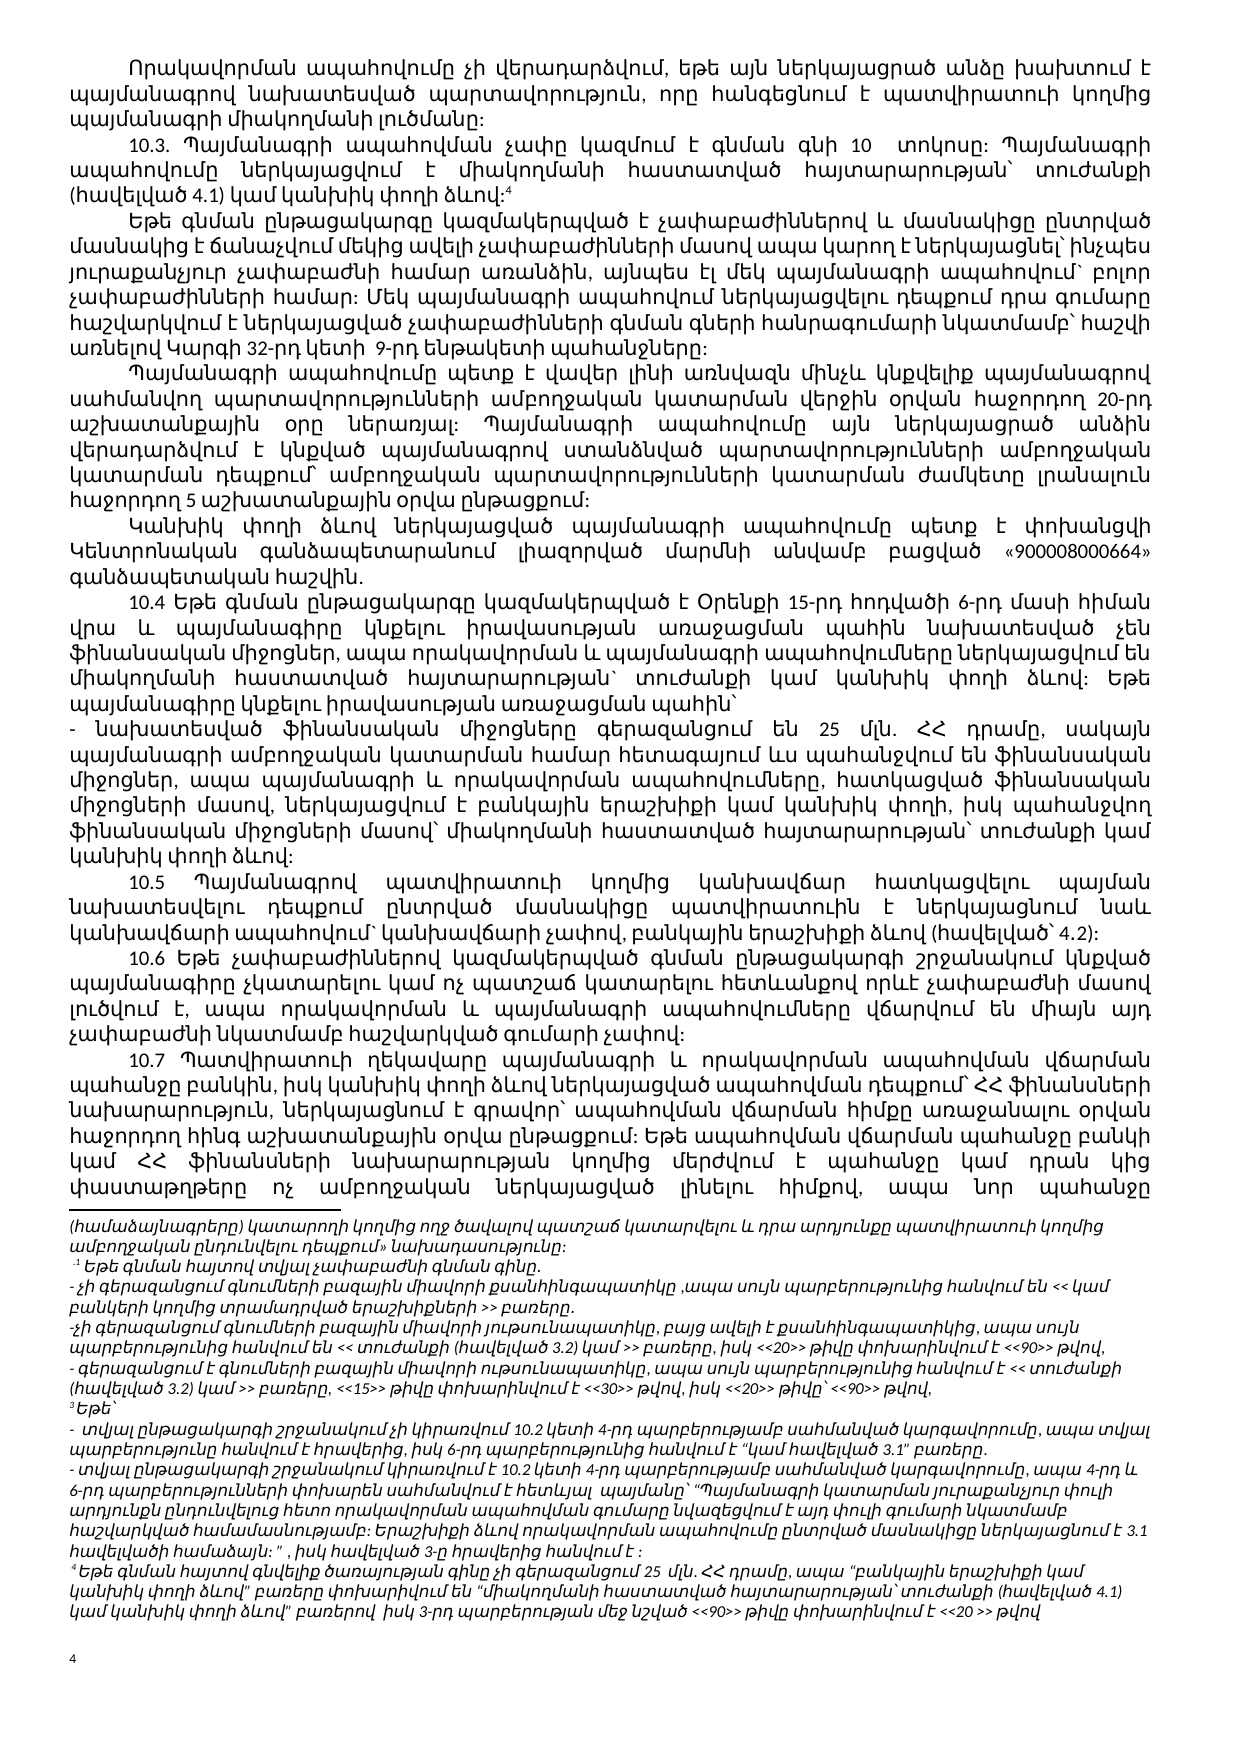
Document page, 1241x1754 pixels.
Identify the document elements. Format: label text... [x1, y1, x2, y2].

text 10.3. Պայմանագրի ապահովման չափը կազմում է գնման գնի 10 տոկոսը: Պայմանագրի ապահովումը ներկայացվում է միակողմանի հաստատված հայտարարության՝ տուժանքի (հավելված 4.1) կամ կանխիկ փողի ձևով: [69, 132, 1152, 208]
text 10.5 Պայմանագրով պատվիրատուի կողմից կանխավճար հատկացվելու պայման նախատեսվելու դեպքում ընտրված մասնակիցը պատվիրատուին է ներկայացնում նաև կանխավճարի ապահովում` կանխավճարի չափով, բանկային երաշխիքի ձևով (հավելված՝ 4․2): [69, 869, 1152, 945]
text 10.7 Պատվիրատուի ղեկավարը պայմանագրի և որակավորման ապահովման վճարման պահանջը բանկին, իսկ կանխիկ փողի ձևով ներկայացված ապահովման դեպքում՝ ՀՀ ֆինանսների նախարարություն, ներկայացնում է գրավոր՝ ապահովման վճարման հիմքը առաջանալու օրվան հաջորդող հինգ աշխատանքային օրվա ընթացքում: Եթե ապահովման վճարման պահանջը բանկի կամ ՀՀ ֆինանսների նախարարության կողմից մերժվում է պահանջը կամ դրան կից փաստաթղթերը ոչ ամբողջական ներկայացված լինելու հիմքով, ապա նոր պահանջը պատվիրատուի ղեկավարը գրավոր ներկայացնում է մերժումը ստանալուն հաջորդող երկու աշխատանքային օրվա ընթացքում: [69, 1047, 1152, 1199]
text - նախատեսված ֆինանսական միջոցները գերազանցում են 25 մլն. ՀՀ դրամը, սակայն պայմանագրի ամբողջական կատարման համար հետագայում ևս պահանջվում են ֆինանսական միջոցներ, ապա պայմանագրի և որակավորման ապահովումները, հատկացված ֆինանսական միջոցների մասով, ներկայացվում է բանկային երաշխիքի կամ կանխիկ փողի, իսկ պահանջվող ֆինանսական միջոցների մասով՝ միակողմանի հաստատված հայտարարության՝ տուժանքի կամ կանխիկ փողի ձևով: [69, 716, 1152, 869]
text Որակավորման ապահովումը չի վերադարձվում, եթե այն ներկայացրած անձը խախտում է պայմանագրով նախատեսված պարտավորություն, որը հանգեցնում է պատվիրատուի կողմից պայմանագրի միակողմանի լուծմանը: [69, 56, 1152, 132]
text 10.4 Եթե գնման ընթացակարգը կազմակերպված է Օրենքի 15-րդ հոդվածի 6-րդ մասի հիման վրա և պայմանագիրը կնքելու իրավասության առաջացման պահին նախատեսված չեն ֆինանսական միջոցներ, ապա որակավորման և պայմանագրի ապահովումները ներկայացվում են միակողմանի հաստատված հայտարարության` տուժանքի կամ կանխիկ փողի ձևով: Եթե պայմանագիրը կնքելու իրավասության առաջացման պահին՝ [69, 589, 1152, 716]
text Եթե գնման ընթացակարգը կազմակերպված է չափաբաժիններով և մասնակիցը ընտրված մասնակից է ճանաչվում մեկից ավելի չափաբաժինների մասով ապա կարող է ներկայացնել՝ ինչպես յուրաքանչյուր չափաբաժնի համար առանձին, այնպես էլ մեկ պայմանագրի ապահովում` բոլոր չափաբաժինների համար: Մեկ պայմանագրի ապահովում ներկայացվելու դեպքում դրա գումարը հաշվարկվում է ներկայացված չափաբաժինների գնման գների հանրագումարի նկատմամբ՝ հաշվի առնելով Կարգի 32-րդ կետի 9-րդ ենթակետի պահանջները: [69, 208, 1152, 361]
text 10.6 Եթե չափաբաժիններով կազմակերպված գնման ընթացակարգի շրջանակում կնքված պայմանագիրը չկատարելու կամ ոչ պատշաճ կատարելու հետևանքով որևէ չափաբաժնի մասով լուծվում է, ապա որակավորման և պայմանագրի ապահովումները վճարվում են միայն այդ չափաբաժնի նկատմամբ հաշվարկված գումարի չափով: [69, 945, 1152, 1047]
text Պայմանագրի ապահովումը պետք է վավեր լինի առնվազն մինչև կնքվելիք պայմանագրով սահմանվող պարտավորությունների ամբողջական կատարման վերջին օրվան հաջորդող 20-րդ աշխատանքային օրը ներառյալ: Պայմանագրի ապահովումը այն ներկայացրած անձին վերադարձվում է կնքված պայմանագրով ստանձնված պարտավորությունների ամբողջական կատարման դեպքում՝ ամբողջական պարտավորությունների կատարման ժամկետը լրանալուն հաջորդող 5 աշխատանքային օրվա ընթացքում: [69, 361, 1152, 513]
text Կանխիկ փողի ձևով ներկայացված պայմանագրի ապահովումը պետք է փոխանցվի Կենտրոնական գանձապետարանում լիազորված մարմնի անվամբ բացված «900008000664» գանձապետական հաշվին. [69, 513, 1152, 589]
